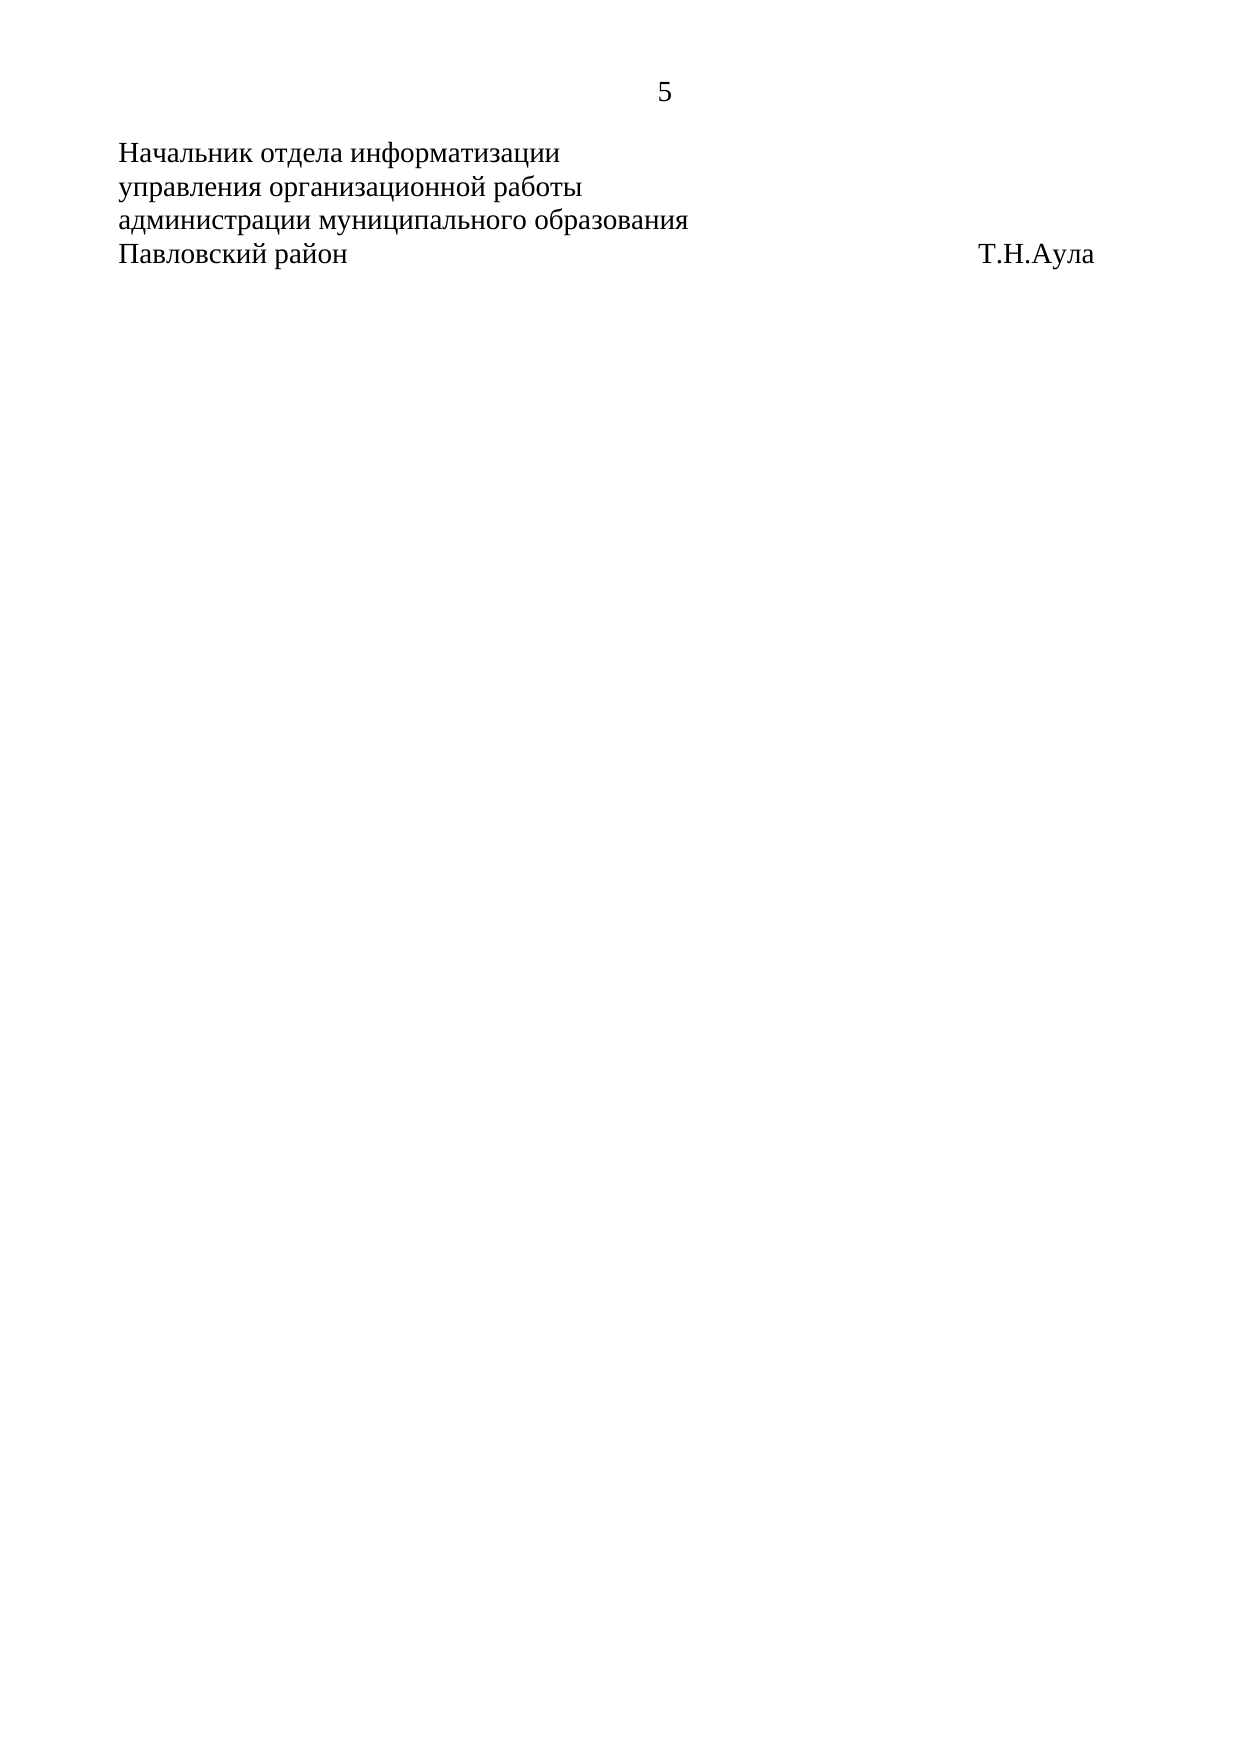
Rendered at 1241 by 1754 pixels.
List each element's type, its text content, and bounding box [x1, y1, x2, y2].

text управления организационной работы [118, 169, 1152, 202]
text администрации муниципального образования [118, 202, 1152, 236]
text Начальник отдела информатизации [118, 135, 1152, 169]
text Павловский район Т.Н.Аула [118, 236, 1152, 269]
